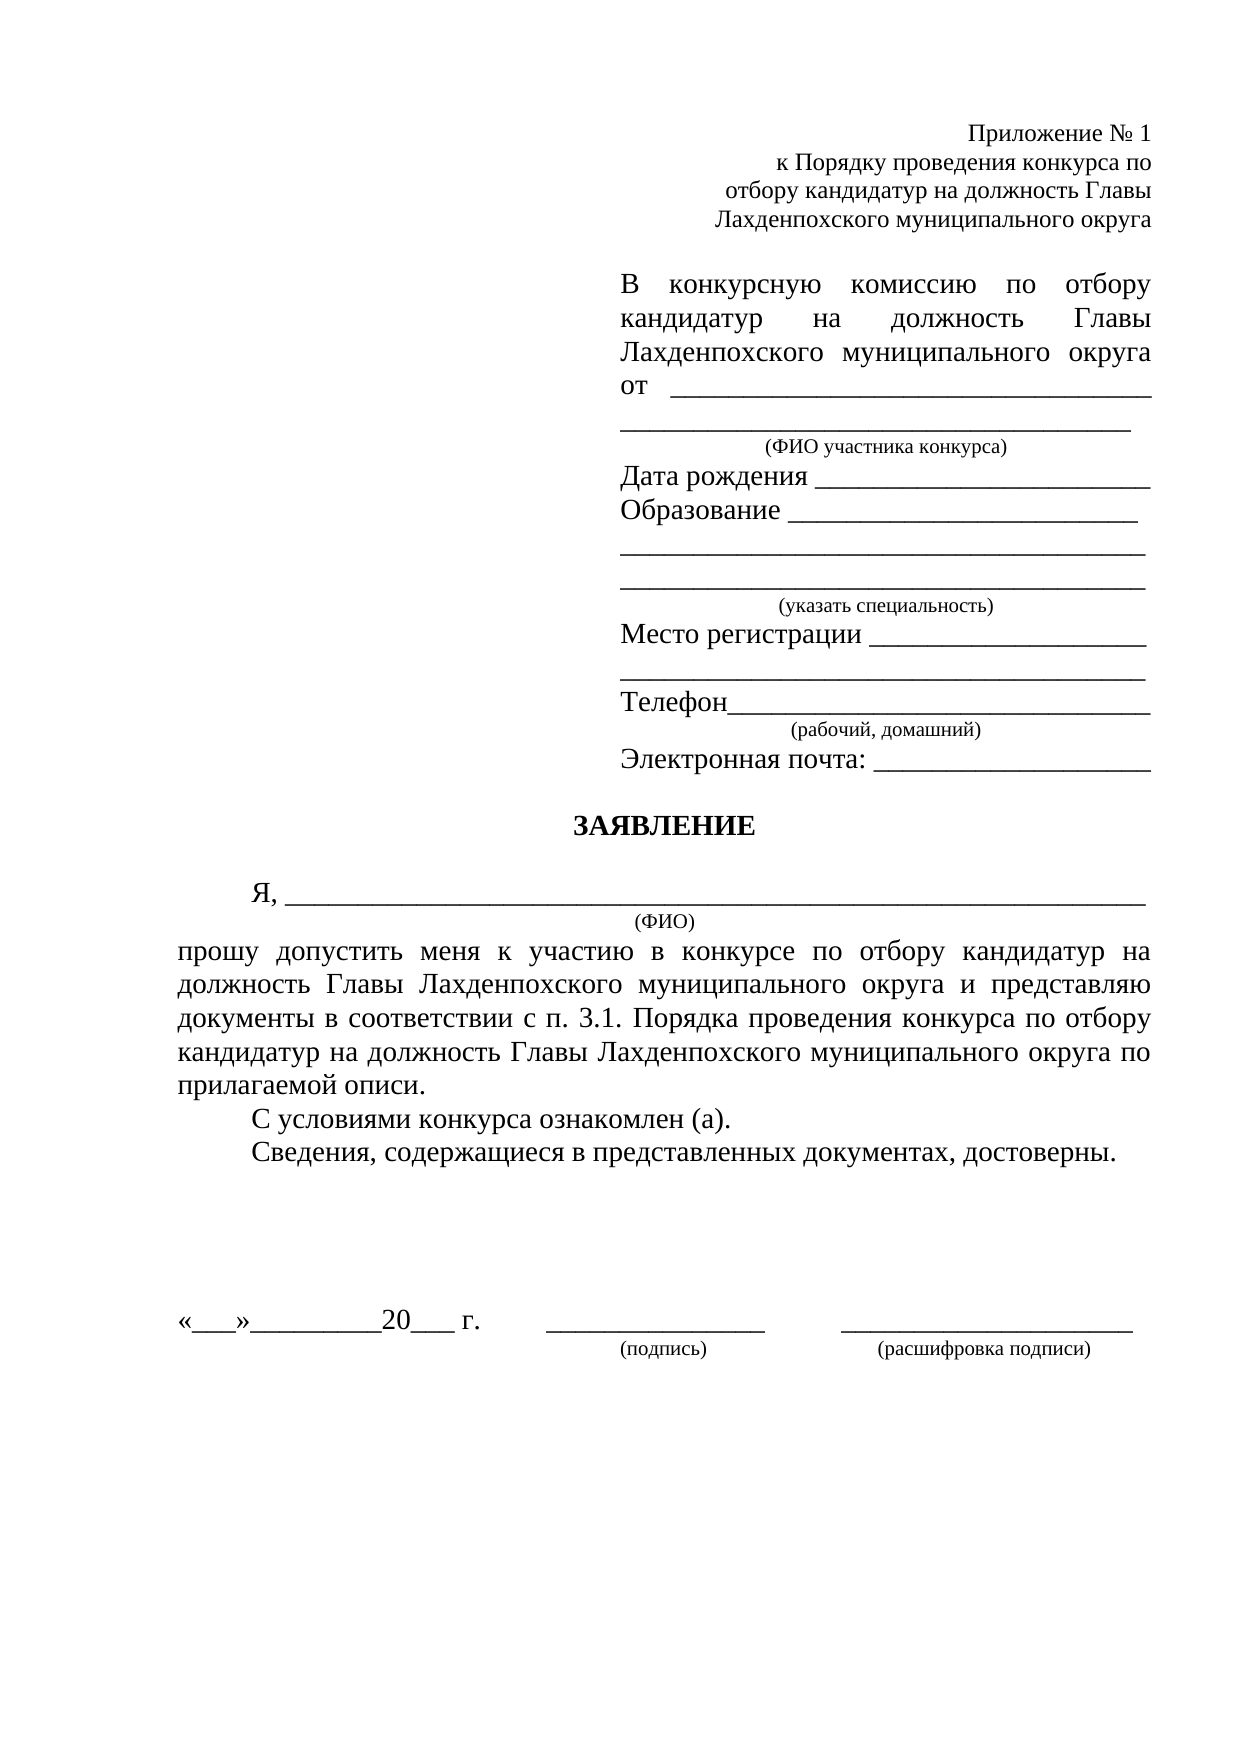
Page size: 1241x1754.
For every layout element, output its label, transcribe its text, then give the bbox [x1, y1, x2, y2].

text (подпись) (расшифровка подписи) [546, 1336, 1152, 1360]
text (указать специальность) [620, 593, 1152, 617]
text «___»_________20___ г. _______________ ____________________ [177, 1302, 1152, 1336]
text Я, ___________________________________________________________ [177, 876, 1152, 909]
text ____________________________________ [620, 650, 1152, 684]
text (рабочий, домашний) [620, 717, 1152, 741]
text к Порядку проведения конкурса по отбору кандидатур на должность Главы Лахденпохского муниципального округа [709, 147, 1152, 233]
text (ФИО) [177, 909, 1152, 933]
text ЗАЯВЛЕНИЕ [177, 808, 1152, 842]
text С условиями конкурса ознакомлен (а). [177, 1101, 1152, 1134]
text Приложение № 1 [709, 118, 1152, 147]
text В конкурсную комиссию по отбору кандидатур на должность Главы Лахденпохского муниципального округа от _________________________________ ___________________________________ [620, 267, 1152, 434]
text Телефон_____________________________ [620, 684, 1152, 717]
text Электронная почта: ___________________ [620, 741, 1152, 775]
text Сведения, содержащиеся в представленных документах, достоверны. [177, 1134, 1152, 1168]
text Место регистрации ___________________ [620, 617, 1152, 650]
text ________________________________________________________________________ [620, 526, 1152, 593]
text Образование ________________________ [620, 492, 1152, 526]
text Дата рождения _______________________ [620, 458, 1152, 492]
text прошу допустить меня к участию в конкурсе по отбору кандидатур на должность Главы Лахденпохского муниципального округа и представляю документы в соответствии с п. 3.1. Порядка проведения конкурса по отбору кандидатур на должность Главы Лахденпохского муниципального округа по прилагаемой описи. [177, 933, 1152, 1101]
text (ФИО участника конкурса) [620, 434, 1152, 458]
